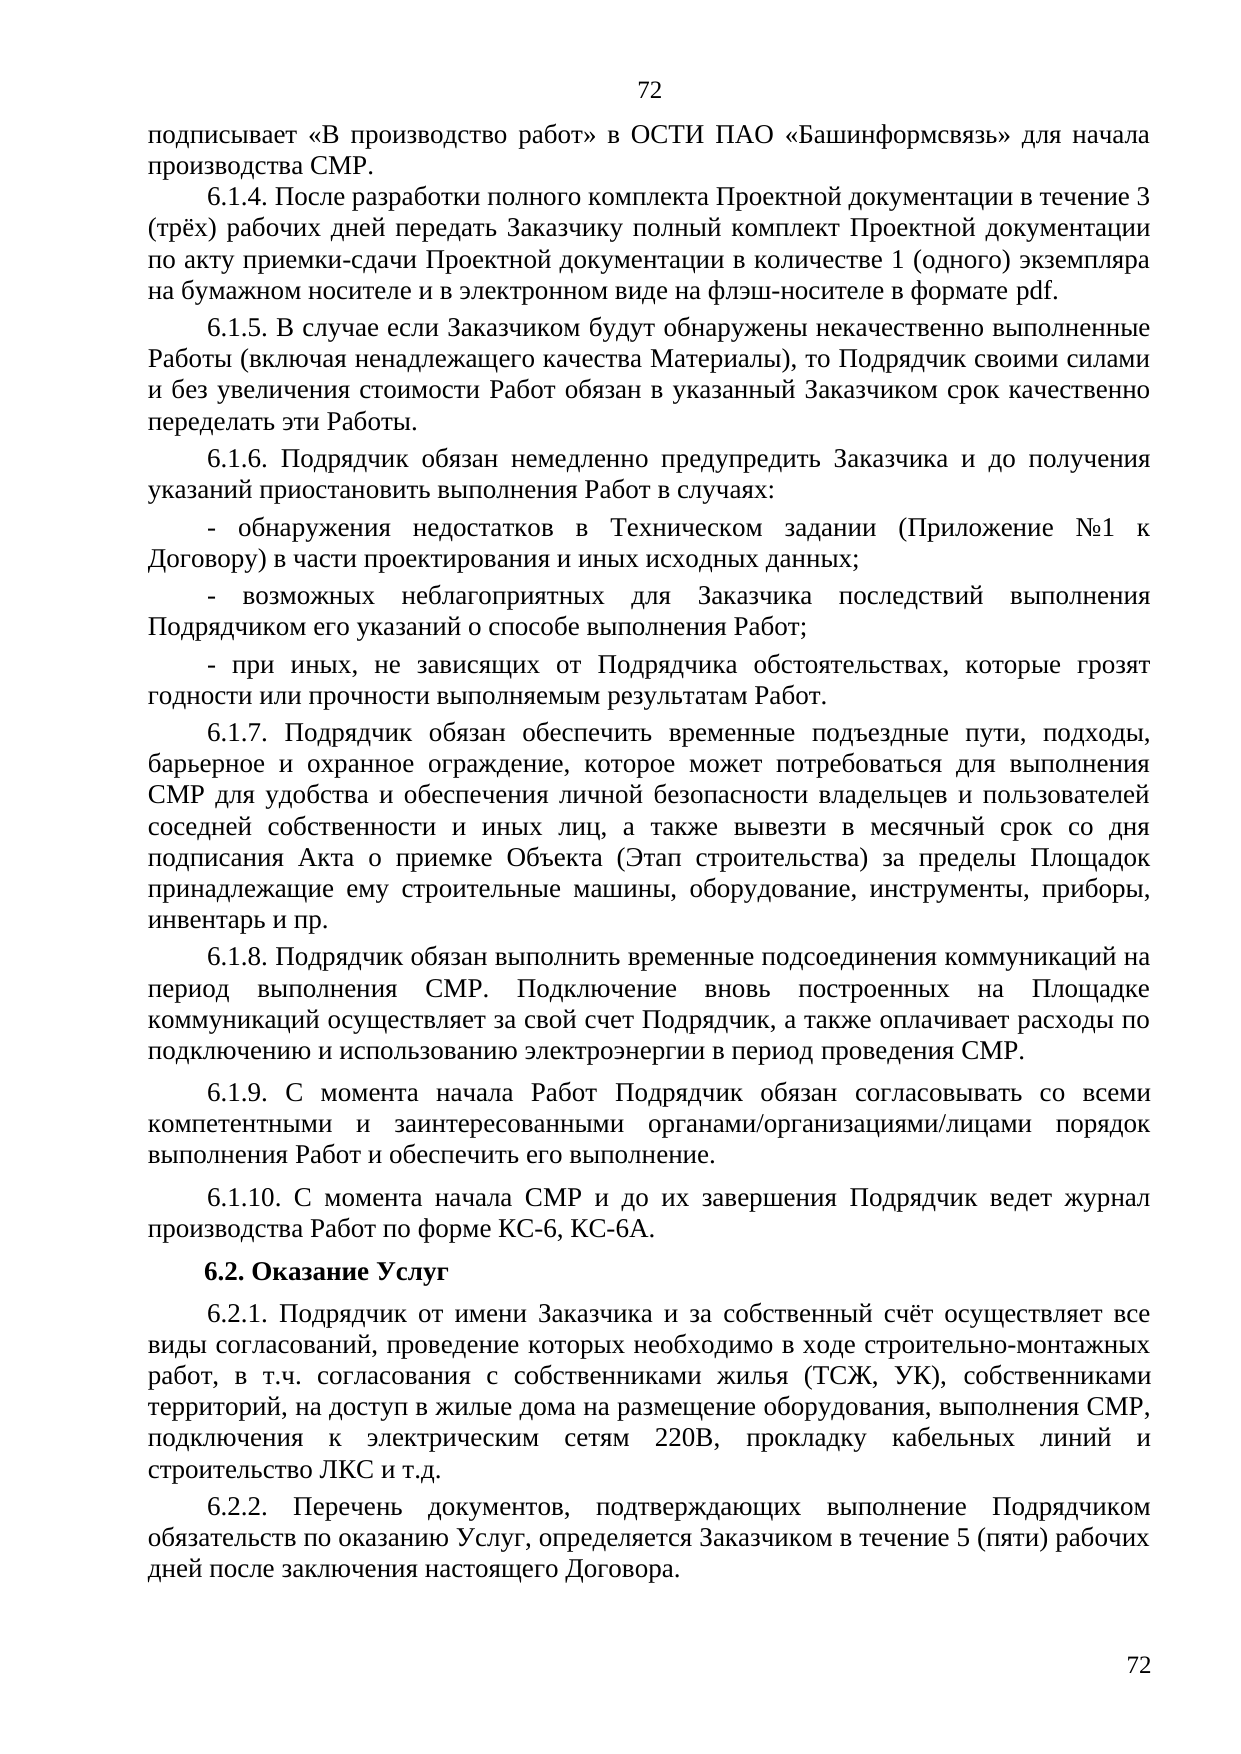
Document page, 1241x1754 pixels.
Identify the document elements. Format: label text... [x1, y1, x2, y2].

text 6.1.8. Подрядчик обязан выполнить временные подсоединения коммуникаций на период выполнения СМР. Подключение вновь построенных на Площадке коммуникаций осуществляет за свой счет Подрядчик, а также оплачивает расходы по подключению и использованию электроэнергии в период проведения СМР. [148, 941, 1152, 1065]
text - при иных, не зависящих от Подрядчика обстоятельствах, которые грозят годности или прочности выполняемым результатам Работ. [148, 648, 1152, 710]
text 6.1.6. Подрядчик обязан немедленно предупредить Заказчика и до получения указаний приостановить выполнения Работ в случаях: [148, 442, 1152, 504]
text - возможных неблагоприятных для Заказчика последствий выполнения Подрядчиком его указаний о способе выполнения Работ; [148, 579, 1152, 641]
text 6.1.9. С момента начала Работ Подрядчик обязан согласовывать со всеми компетентными и заинтересованными органами/организациями/лицами порядок выполнения Работ и обеспечить его выполнение. [148, 1076, 1152, 1170]
text 6.2.2. Перечень документов, подтверждающих выполнение Подрядчиком обязательств по оказанию Услуг, определяется Заказчиком в течение 5 (пяти) рабочих дней после заключения настоящего Договора. [148, 1490, 1152, 1583]
text - обнаружения недостатков в Техническом задании (Приложение №1 к Договору) в части проектирования и иных исходных данных; [148, 511, 1152, 573]
text 6.2. Оказание Услуг [204, 1254, 1152, 1286]
text 6.1.5. В случае если Заказчиком будут обнаружены некачественно выполненные Работы (включая ненадлежащего качества Материалы), то Подрядчик своими силами и без увеличения стоимости Работ обязан в указанный Заказчиком срок качественно переделать эти Работы. [148, 311, 1152, 436]
text 6.1.10. С момента начала СМР и до их завершения Подрядчик ведет журнал производства Работ по форме КС-6, КС-6А. [148, 1181, 1152, 1243]
text 6.2.1. Подрядчик от имени Заказчика и за собственный счёт осуществляет все виды согласований, проведение которых необходимо в ходе строительно-монтажных работ, в т.ч. согласования с собственниками жилья (ТСЖ, УК), собственниками территорий, на доступ в жилые дома на размещение оборудования, выполнения СМР, подключения к электрическим сетям 220В, прокладку кабельных линий и строительство ЛКС и т.д. [148, 1297, 1152, 1484]
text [148, 118, 1152, 180]
text 6.1.4. После разработки полного комплекта Проектной документации в течение 3 (трёх) рабочих дней передать Заказчику полный комплект Проектной документации по акту приемки-сдачи Проектной документации в количестве 1 (одного) экземпляра на бумажном носителе и в электронном виде на флэш-носителе в формате pdf. [148, 180, 1152, 305]
text 6.1.7. Подрядчик обязан обеспечить временные подъездные пути, подходы, барьерное и охранное ограждение, которое может потребоваться для выполнения СМР для удобства и обеспечения личной безопасности владельцев и пользователей соседней собственности и иных лиц, а также вывезти в месячный срок со дня подписания Акта о приемке Объекта (Этап строительства) за пределы Площадок принадлежащие ему строительные машины, оборудование, инструменты, приборы, инвентарь и пр. [148, 716, 1152, 934]
